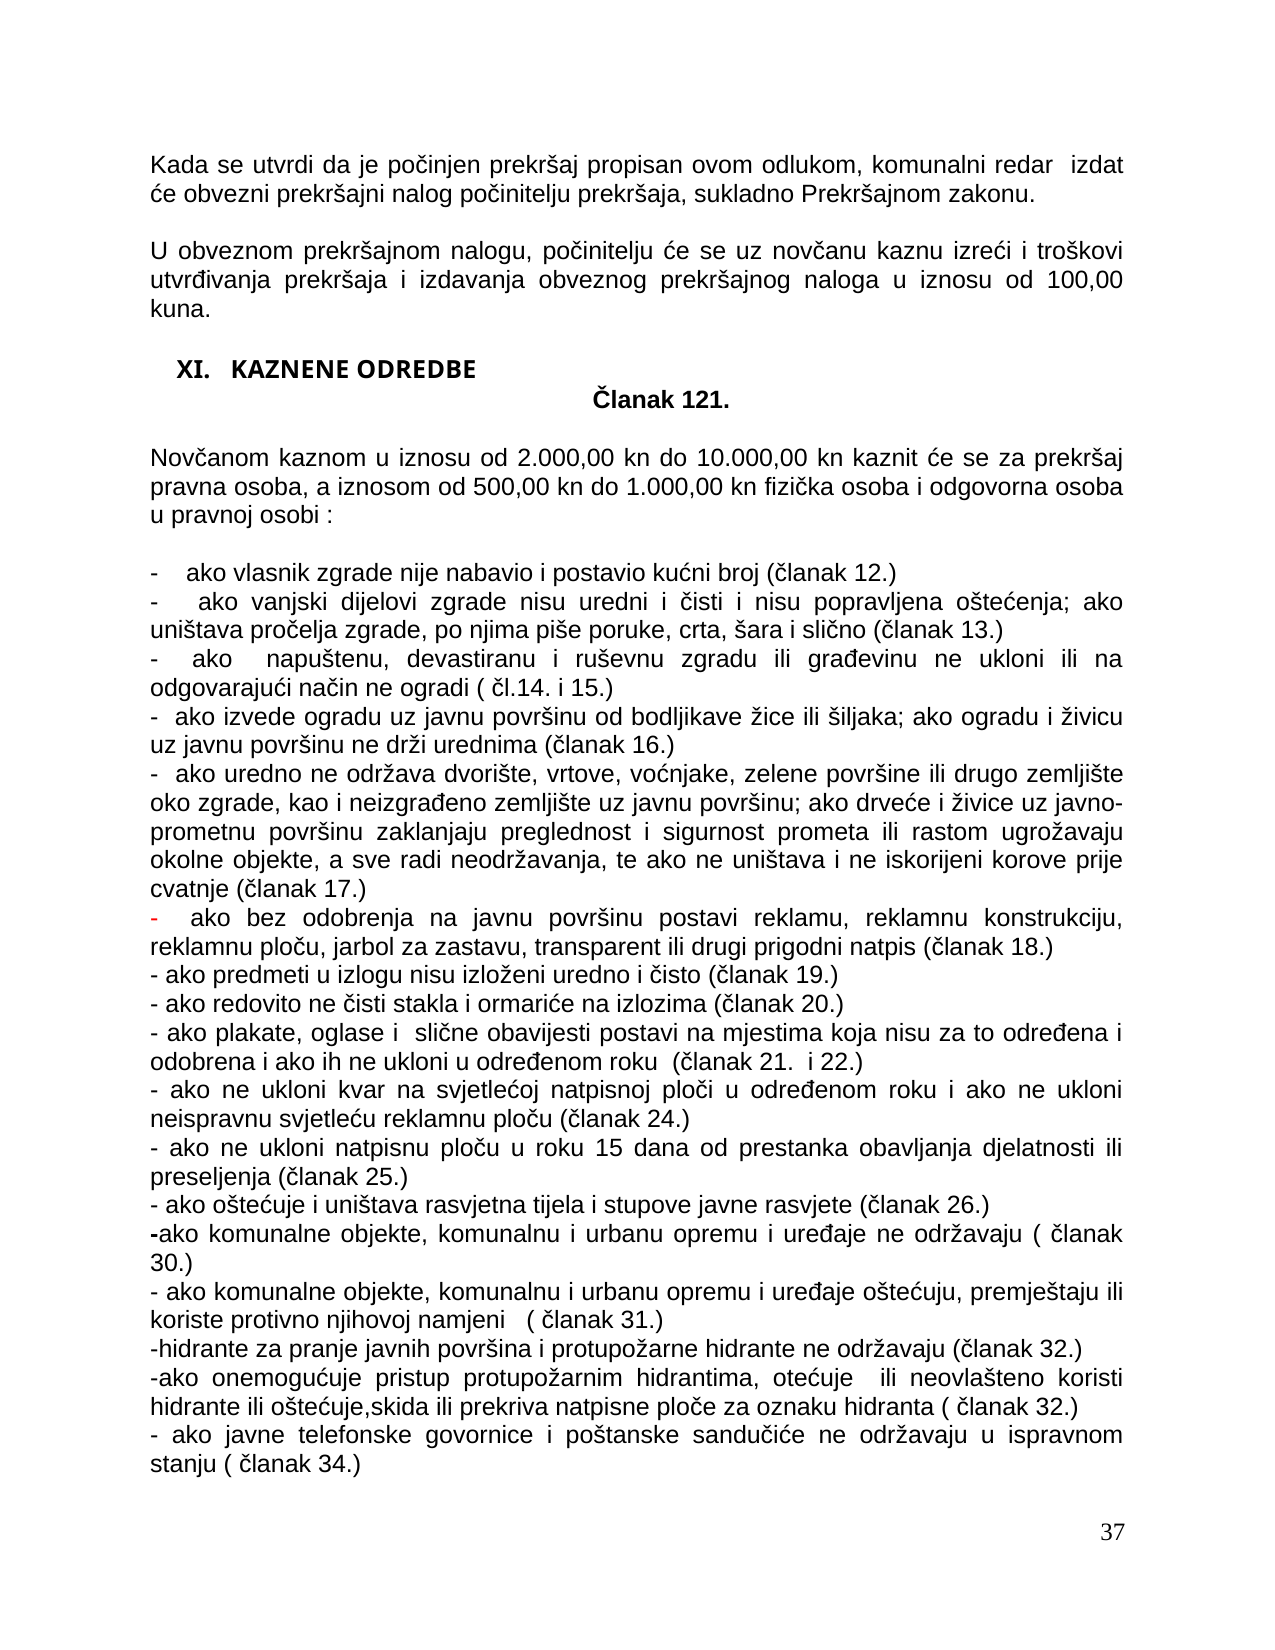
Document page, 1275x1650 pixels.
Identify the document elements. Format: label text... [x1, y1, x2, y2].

text - ako redovito ne čisti stakla i ormariće na izlozima (članak 20.) [150, 989, 1125, 1018]
text U obveznom prekršajnom nalogu, počinitelju će se uz novčanu kaznu izreći i troškovi utvrđivanja prekršaja i izdavanja obveznog prekršajnog naloga u iznosu od 100,00 kuna. [150, 236, 1125, 322]
text Članak 121. [176, 385, 1125, 414]
text - ako vanjski dijelovi zgrade nisu uredni i čisti i nisu popravljena oštećenja; ako uništava pročelja zgrade, po njima piše poruke, crta, šara i slično (članak 13.) [150, 587, 1125, 644]
text -ako onemogućuje pristup protupožarnim hidrantima, otećuje ili neovlašteno koristi hidrante ili oštećuje,skida ili prekriva natpisne ploče za oznaku hidranta ( članak 32.) [150, 1363, 1125, 1420]
text - ako predmeti u izlogu nisu izloženi uredno i čisto (članak 19.) [150, 960, 1125, 989]
text - ako komunalne objekte, komunalnu i urbanu opremu i uređaje oštećuju, premještaju ili koriste protivno njihovoj namjeni ( članak 31.) [150, 1277, 1125, 1334]
text Kada se utvrdi da je počinjen prekršaj propisan ovom odlukom, komunalni redar izdat će obvezni prekršajni nalog počinitelju prekršaja, sukladno Prekršajnom zakonu. [150, 150, 1125, 207]
text -ako komunalne objekte, komunalnu i urbanu opremu i uređaje ne održavaju ( članak 30.) [150, 1219, 1125, 1277]
text -hidrante za pranje javnih površina i protupožarne hidrante ne održavaju (članak 32.) [150, 1334, 1125, 1363]
text - ako uredno ne održava dvorište, vrtove, voćnjake, zelene površine ili drugo zemljište oko zgrade, kao i neizgrađeno zemljište uz javnu površinu; ako drveće i živice uz javno-prometnu površinu zaklanjaju preglednost i sigurnost prometa ili rastom ugrožavaju okolne objekte, a sve radi neodržavanja, te ako ne uništava i ne iskorijeni korove prije cvatnje (članak 17.) [150, 759, 1125, 903]
text Novčanom kaznom u iznosu od 2.000,00 kn do 10.000,00 kn kaznit će se za prekršaj pravna osoba, a iznosom od 500,00 kn do 1.000,00 kn fizička osoba i odgovorna osoba u pravnoj osobi : [150, 443, 1125, 529]
text - ako oštećuje i uništava rasvjetna tijela i stupove javne rasvjete (članak 26.) [150, 1190, 1125, 1219]
text - ako plakate, oglase i slične obavijesti postavi na mjestima koja nisu za to određena i odobrena i ako ih ne ukloni u određenom roku (članak 21. i 22.) [150, 1018, 1125, 1075]
text XI. KAZNENE ODREDBE [176, 351, 1125, 385]
text - ako ne ukloni natpisnu ploču u roku 15 dana od prestanka obavljanja djelatnosti ili preseljenja (članak 25.) [150, 1133, 1125, 1190]
text - ako javne telefonske govornice i poštanske sandučiće ne održavaju u ispravnom stanju ( članak 34.) [150, 1420, 1125, 1478]
text - ako bez odobrenja na javnu površinu postavi reklamu, reklamnu konstrukciju, reklamnu ploču, jarbol za zastavu, transparent ili drugi prigodni natpis (članak 18.) [150, 903, 1125, 960]
text - ako napuštenu, devastiranu i ruševnu zgradu ili građevinu ne ukloni ili na odgovarajući način ne ogradi ( čl.14. i 15.) [150, 644, 1125, 702]
text - ako vlasnik zgrade nije nabavio i postavio kućni broj (članak 12.) [150, 558, 1125, 587]
text - ako izvede ogradu uz javnu površinu od bodljikave žice ili šiljaka; ako ogradu i živicu uz javnu površinu ne drži urednima (članak 16.) [150, 702, 1125, 759]
text - ako ne ukloni kvar na svjetlećoj natpisnoj ploči u određenom roku i ako ne ukloni neispravnu svjetleću reklamnu ploču (članak 24.) [150, 1075, 1125, 1133]
